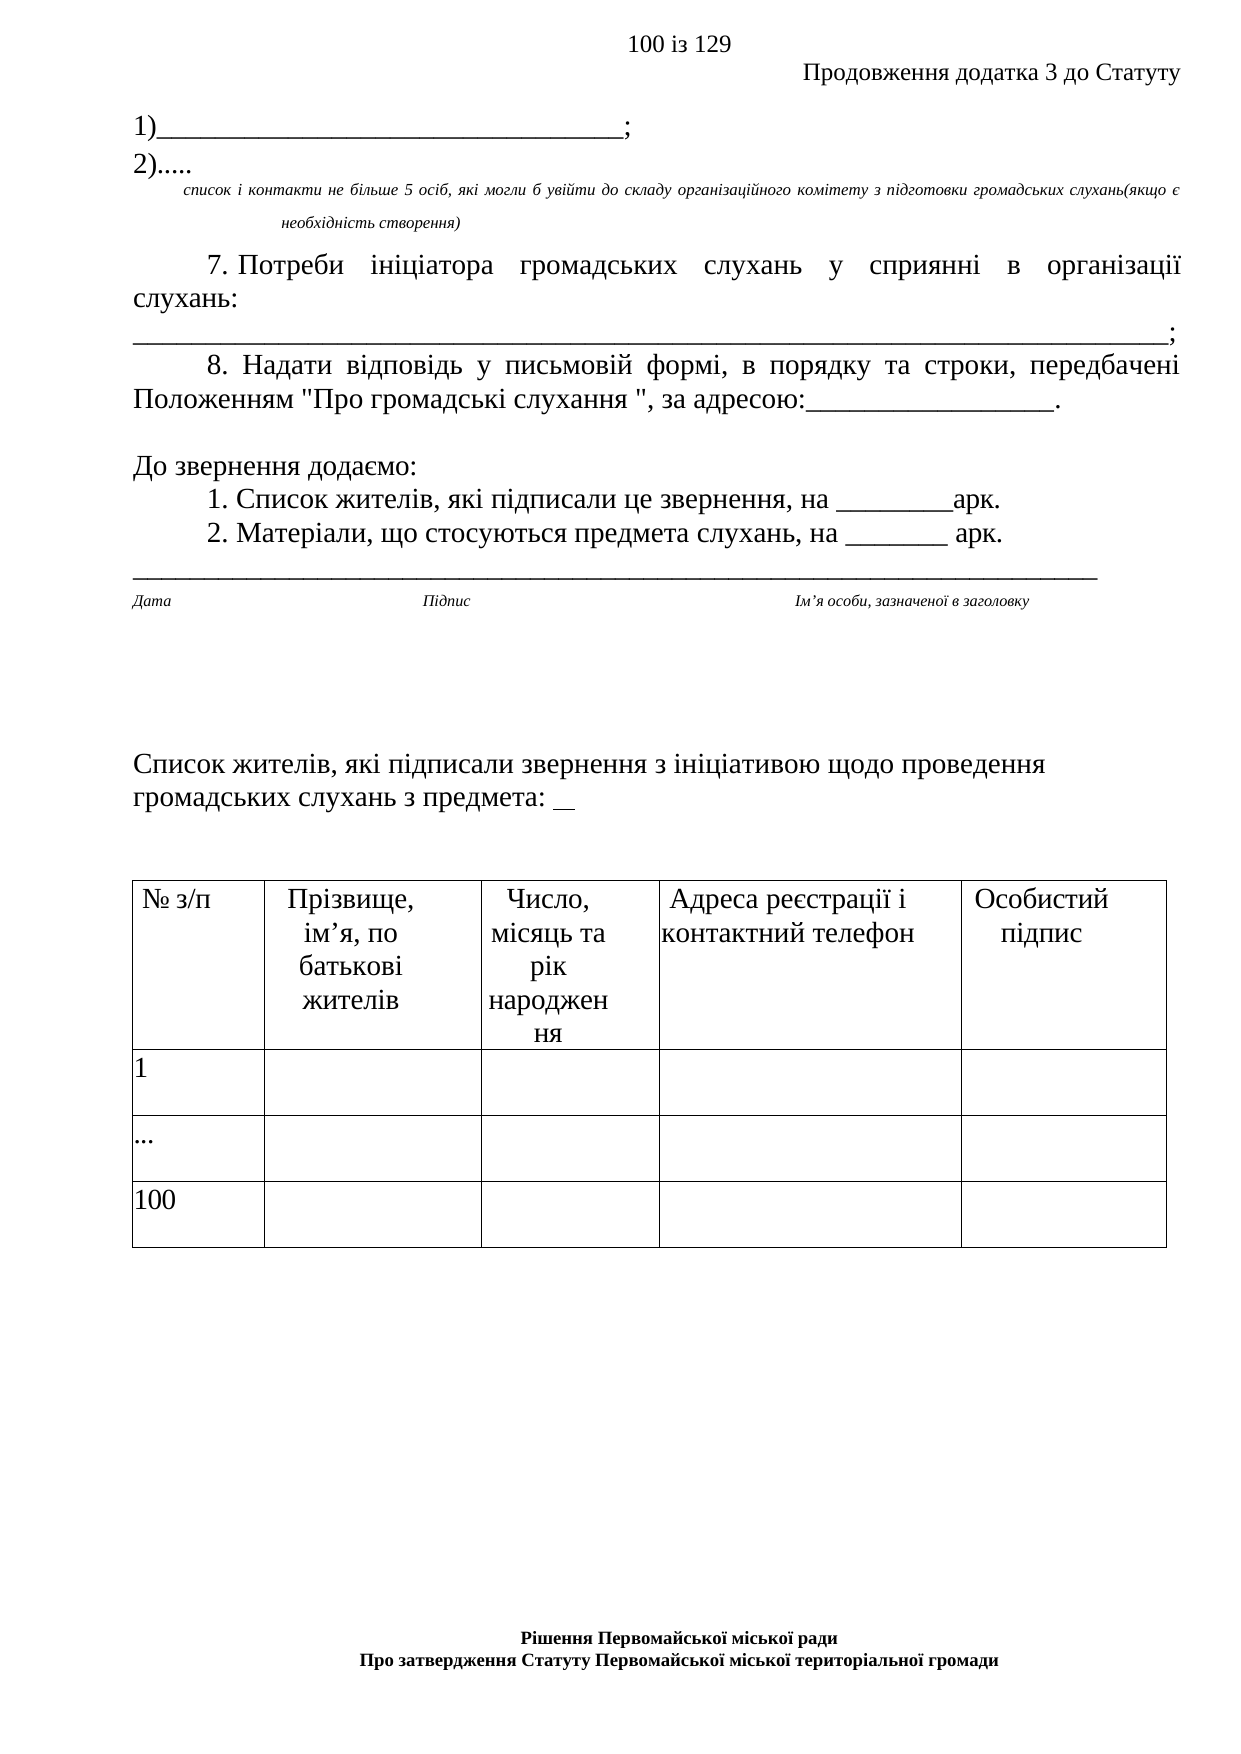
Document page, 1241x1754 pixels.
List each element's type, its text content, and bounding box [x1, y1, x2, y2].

table_cell 1 [133, 1050, 264, 1115]
table_cell [265, 1116, 481, 1181]
text 8. Надати відповідь у письмовій формі, в порядку та строки, передбачені Положенням "Про громадські слухання ", за адресою:_________________. [133, 347, 1181, 414]
text 1)________________________________; [133, 108, 1181, 142]
table_cell ... [133, 1116, 264, 1181]
table_cell [660, 1050, 961, 1115]
table_header № з/п [133, 881, 264, 1049]
table_cell [962, 1116, 1166, 1181]
table_cell [660, 1182, 961, 1247]
text 1. Список жителів, які підписали це звернення, на ________арк. [133, 482, 1181, 515]
table_cell [482, 1182, 659, 1247]
table_header Особистий підпис [962, 881, 1166, 1049]
table_cell [962, 1050, 1166, 1115]
text До звернення додаємо: [133, 448, 1181, 482]
table_header Адреса реєстрації і контактний телефон [660, 881, 961, 1049]
table_cell [265, 1182, 481, 1247]
table_header Прізвище, ім’я, по батькові жителів [265, 881, 481, 1049]
text ____________________________________________________________________ [133, 549, 1181, 582]
table_cell [482, 1116, 659, 1181]
text 2. Матеріали, що стосуються предмета слухань, на _______ арк. [133, 515, 1181, 549]
table_cell [482, 1050, 659, 1115]
text список і контакти не більше 5 осіб, які могли б увійти до складу організаційного комітету з підготовки громадських слухань(якщо є необхідність створення) [183, 180, 1181, 247]
table_cell [660, 1116, 961, 1181]
text Дата Підпис Ім’я особи, зазначеної в заголовку [133, 591, 1181, 623]
text 2)..... [133, 146, 1181, 180]
table_cell 100 [133, 1182, 264, 1247]
text _______________________________________________________________________; [133, 314, 1181, 347]
table_cell [265, 1050, 481, 1115]
table_cell [962, 1182, 1166, 1247]
text Список жителів, які підписали звернення з ініціативою щодо проведення громадських слухань з предмета: [133, 746, 1181, 813]
text 7. Потреби ініціатора громадських слухань у сприянні в організації слухань: [133, 247, 1181, 314]
table_header Число, місяць та рік народження [482, 881, 659, 1049]
